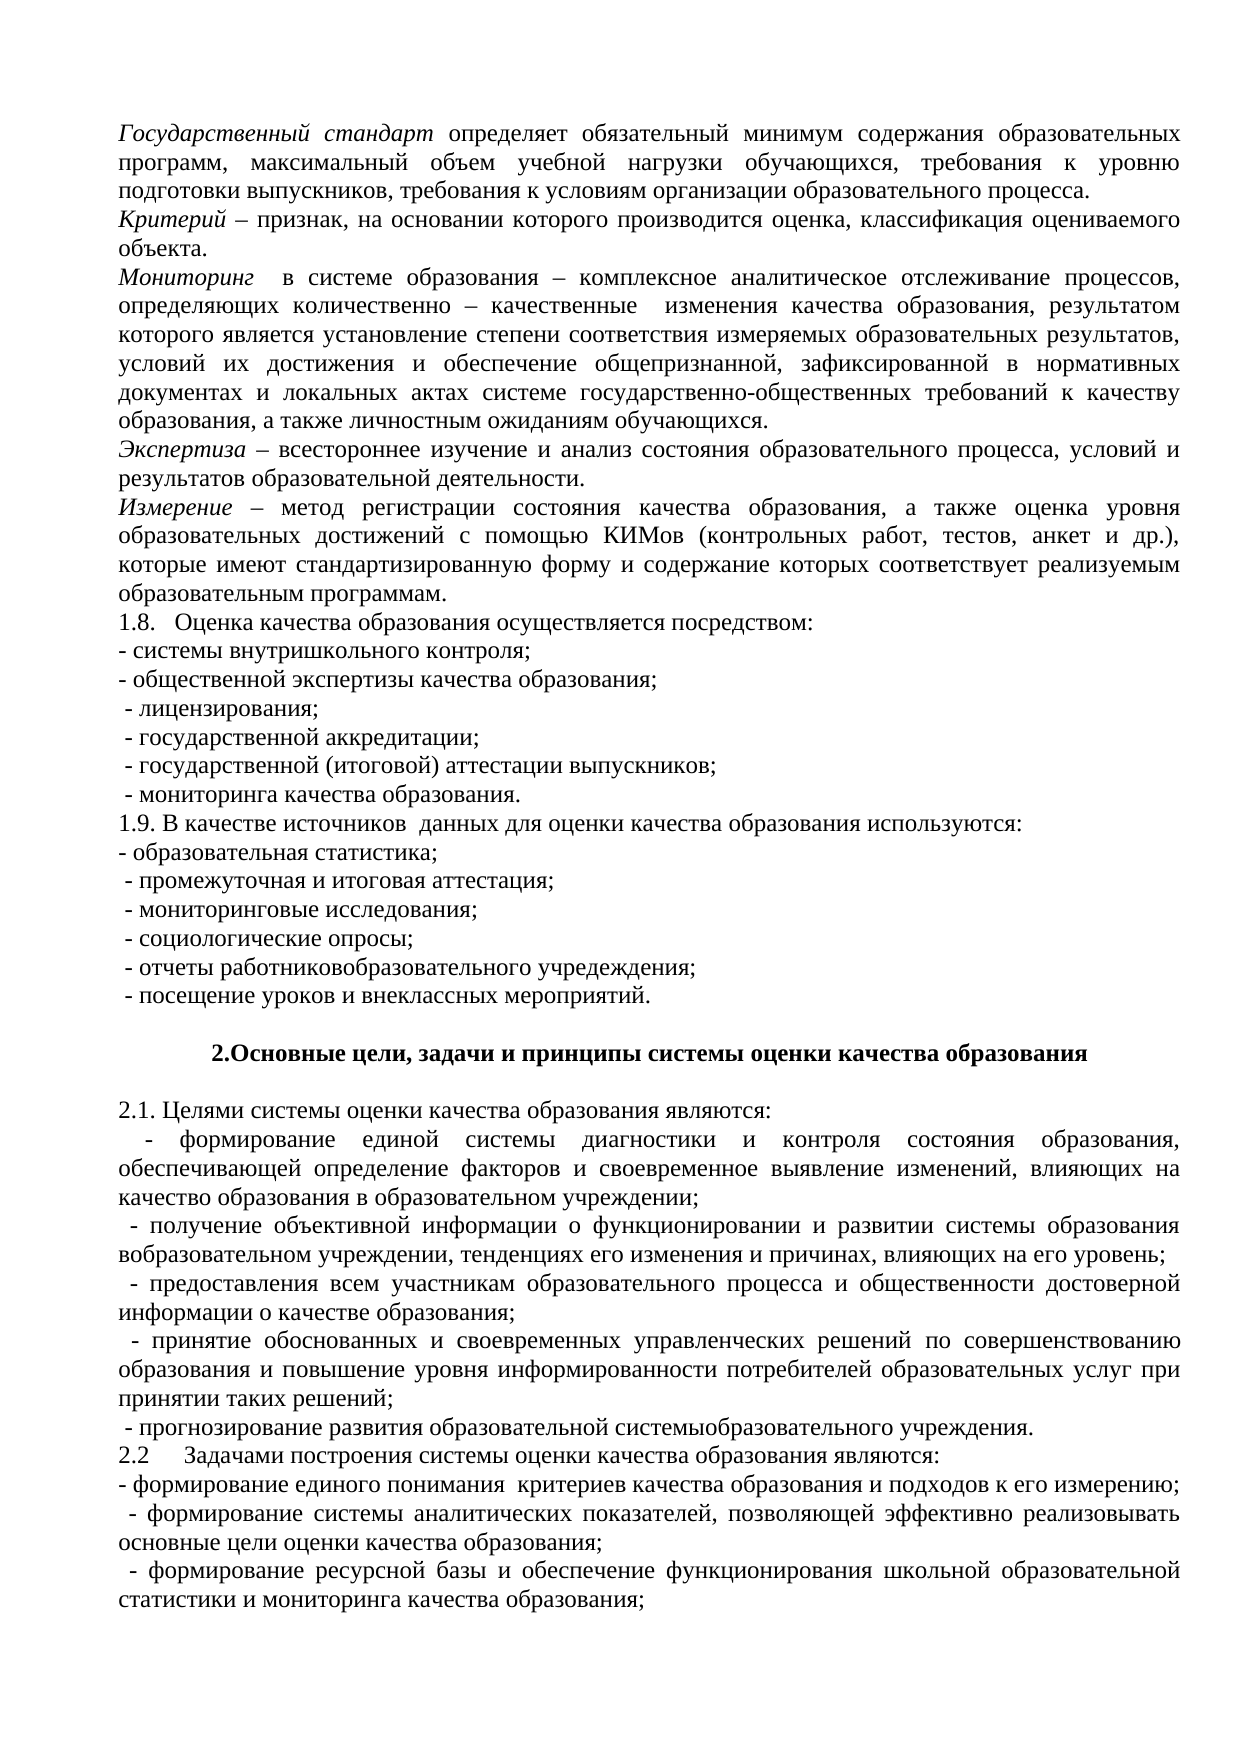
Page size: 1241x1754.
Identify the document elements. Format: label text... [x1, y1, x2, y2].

text - формирование единой системы диагностики и контроля состояния образования, обеспечивающей определение факторов и своевременное выявление изменений, влияющих на качество образования в образовательном учреждении; [118, 1124, 1181, 1211]
text - получение объективной информации о функционировании и развитии системы образования вобразовательном учреждении, тенденциях его изменения и причинах, влияющих на его уровень; [118, 1211, 1181, 1268]
text 2.1. Целями системы оценки качества образования являются: [118, 1096, 1181, 1124]
text - образовательная статистика; [118, 837, 1181, 866]
text - прогнозирование развития образовательной системыобразовательного учреждения. [118, 1412, 1181, 1441]
text - формирование ресурсной базы и обеспечение функционирования школьной образовательной статистики и мониторинга качества образования; [118, 1556, 1181, 1613]
text Критерий – признак, на основании которого производится оценка, классификация оцениваемого объекта. [118, 204, 1181, 262]
list Задачами построения системы оценки качества образования являются: [118, 1441, 1181, 1469]
text Измерение – метод регистрации состояния качества образования, а также оценка уровня образовательных достижений с помощью КИМов (контрольных работ, тестов, анкет и др.), которые имеют стандартизированную форму и содержание которых соответствует реализуемым образовательным программам. [118, 492, 1181, 607]
list Оценка качества образования осуществляется посредством: [118, 607, 1181, 636]
text - посещение уроков и внеклассных мероприятий. [118, 981, 1181, 1009]
text - принятие обоснованных и своевременных управленческих решений по совершенствованию образования и повышение уровня информированности потребителей образовательных услуг при принятии таких решений; [118, 1326, 1181, 1412]
text Государственный стандарт определяет обязательный минимум содержания образовательных программ, максимальный объем учебной нагрузки обучающихся, требования к уровню подготовки выпускников, требования к условиям организации образовательного процесса. [118, 118, 1181, 204]
text Экспертиза – всестороннее изучение и анализ состояния образовательного процесса, условий и результатов образовательной деятельности. [118, 434, 1181, 492]
text 1.9. В качестве источников данных для оценки качества образования используются: [118, 808, 1181, 837]
text - мониторинга качества образования. [118, 779, 1181, 808]
text - системы внутришкольного контроля; [118, 636, 1181, 664]
text - мониторинговые исследования; [118, 894, 1181, 923]
text - государственной (итоговой) аттестации выпускников; [118, 751, 1181, 779]
text - предоставления всем участникам образовательного процесса и общественности достоверной информации о качестве образования; [118, 1268, 1181, 1326]
text - лицензирования; [118, 693, 1181, 722]
text - отчеты работниковобразовательного учредеждения; [118, 952, 1181, 981]
text - промежуточная и итоговая аттестация; [118, 866, 1181, 894]
text - общественной экспертизы качества образования; [118, 664, 1181, 693]
text - государственной аккредитации; [118, 722, 1181, 751]
text - формирование системы аналитических показателей, позволяющей эффективно реализовывать основные цели оценки качества образования; [118, 1498, 1181, 1556]
text 2.Основные цели, задачи и принципы системы оценки качества образования [118, 1038, 1181, 1067]
text Мониторинг в системе образования – комплексное аналитическое отслеживание процессов, определяющих количественно – качественные изменения качества образования, результатом которого является установление степени соответствия измеряемых образовательных результатов, условий их достижения и обеспечение общепризнанной, зафиксированной в нормативных документах и локальных актах системе государственно-общественных требований к качеству образования, а также личностным ожиданиям обучающихся. [118, 262, 1181, 434]
text - формирование единого понимания критериев качества образования и подходов к его измерению; [118, 1469, 1181, 1498]
text - социологические опросы; [118, 923, 1181, 952]
